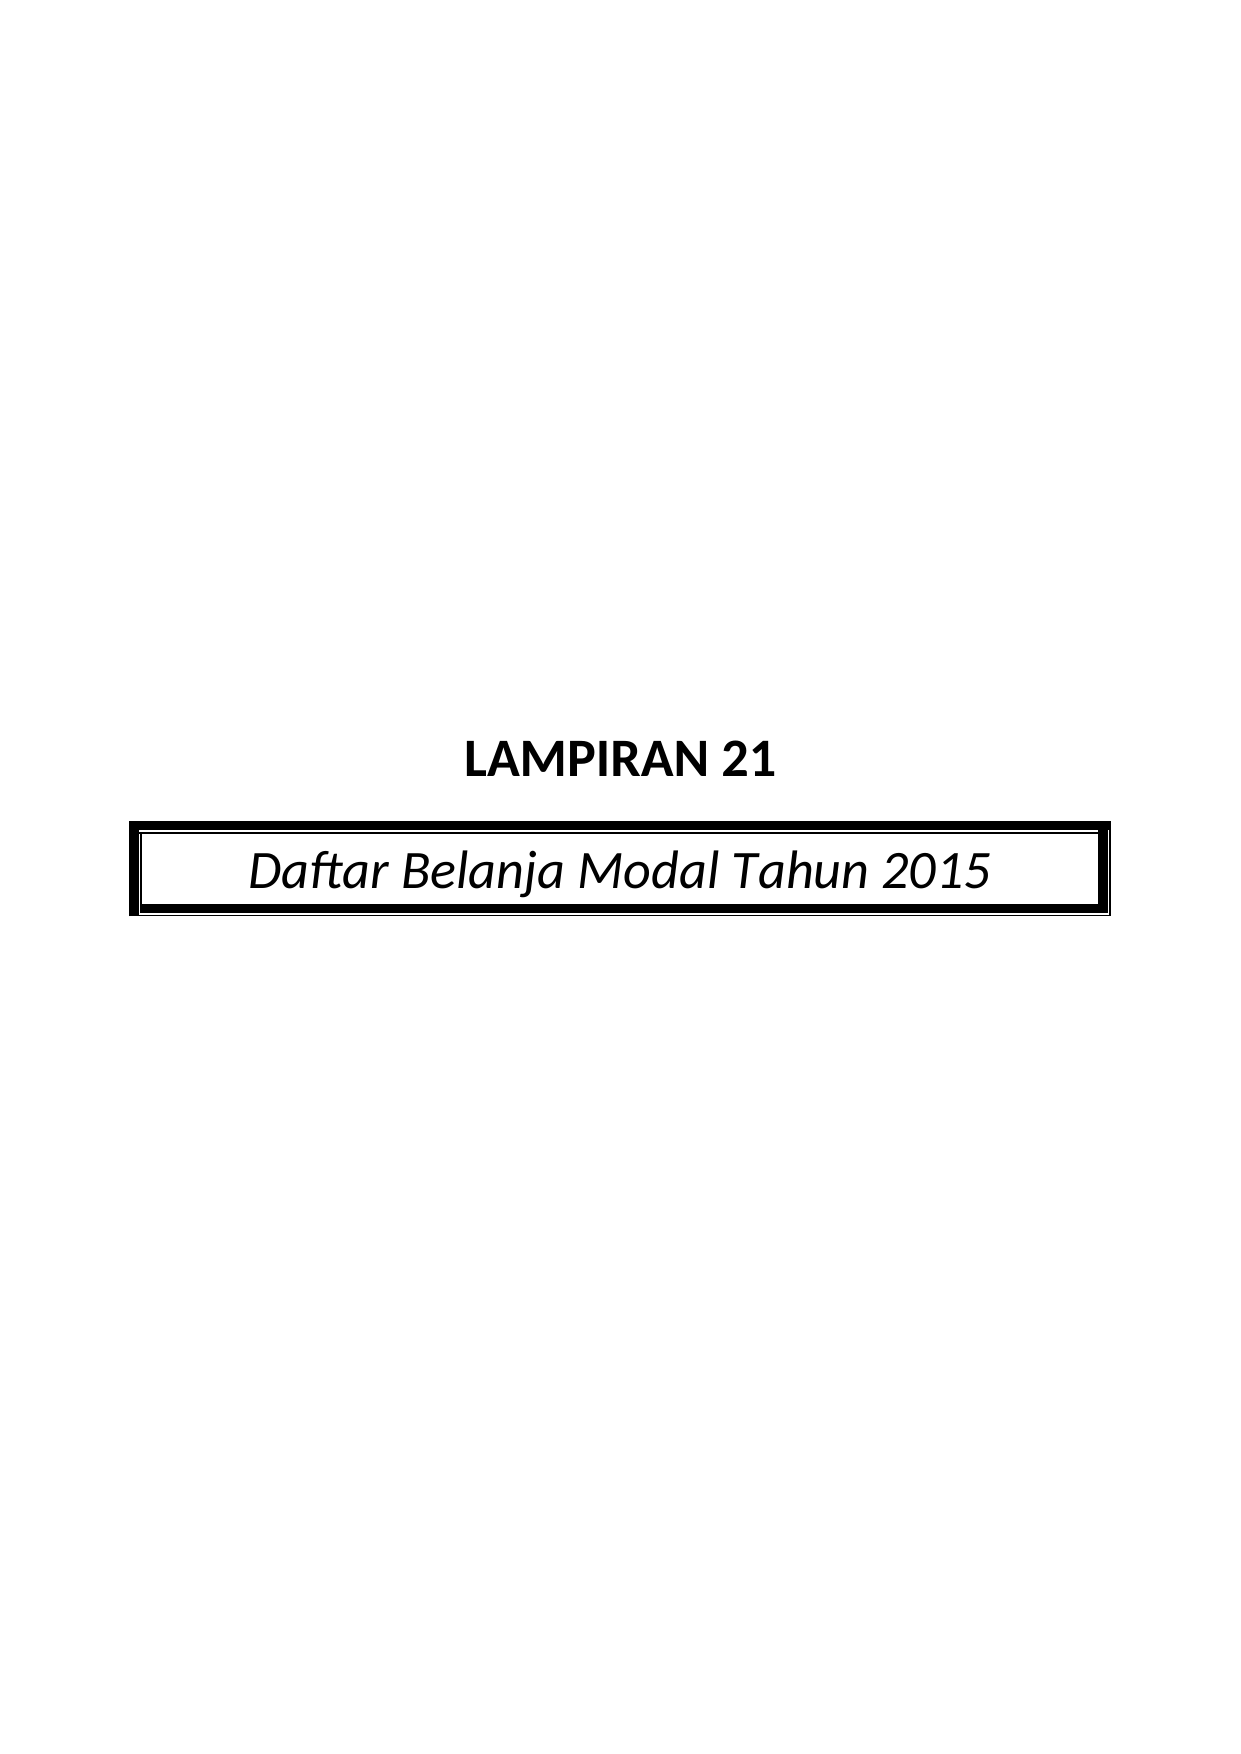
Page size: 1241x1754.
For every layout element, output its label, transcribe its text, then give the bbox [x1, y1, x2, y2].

text Daftar Belanja Modal Tahun 2015 [142, 834, 1098, 904]
text LAMPIRAN 21 [150, 724, 1090, 790]
